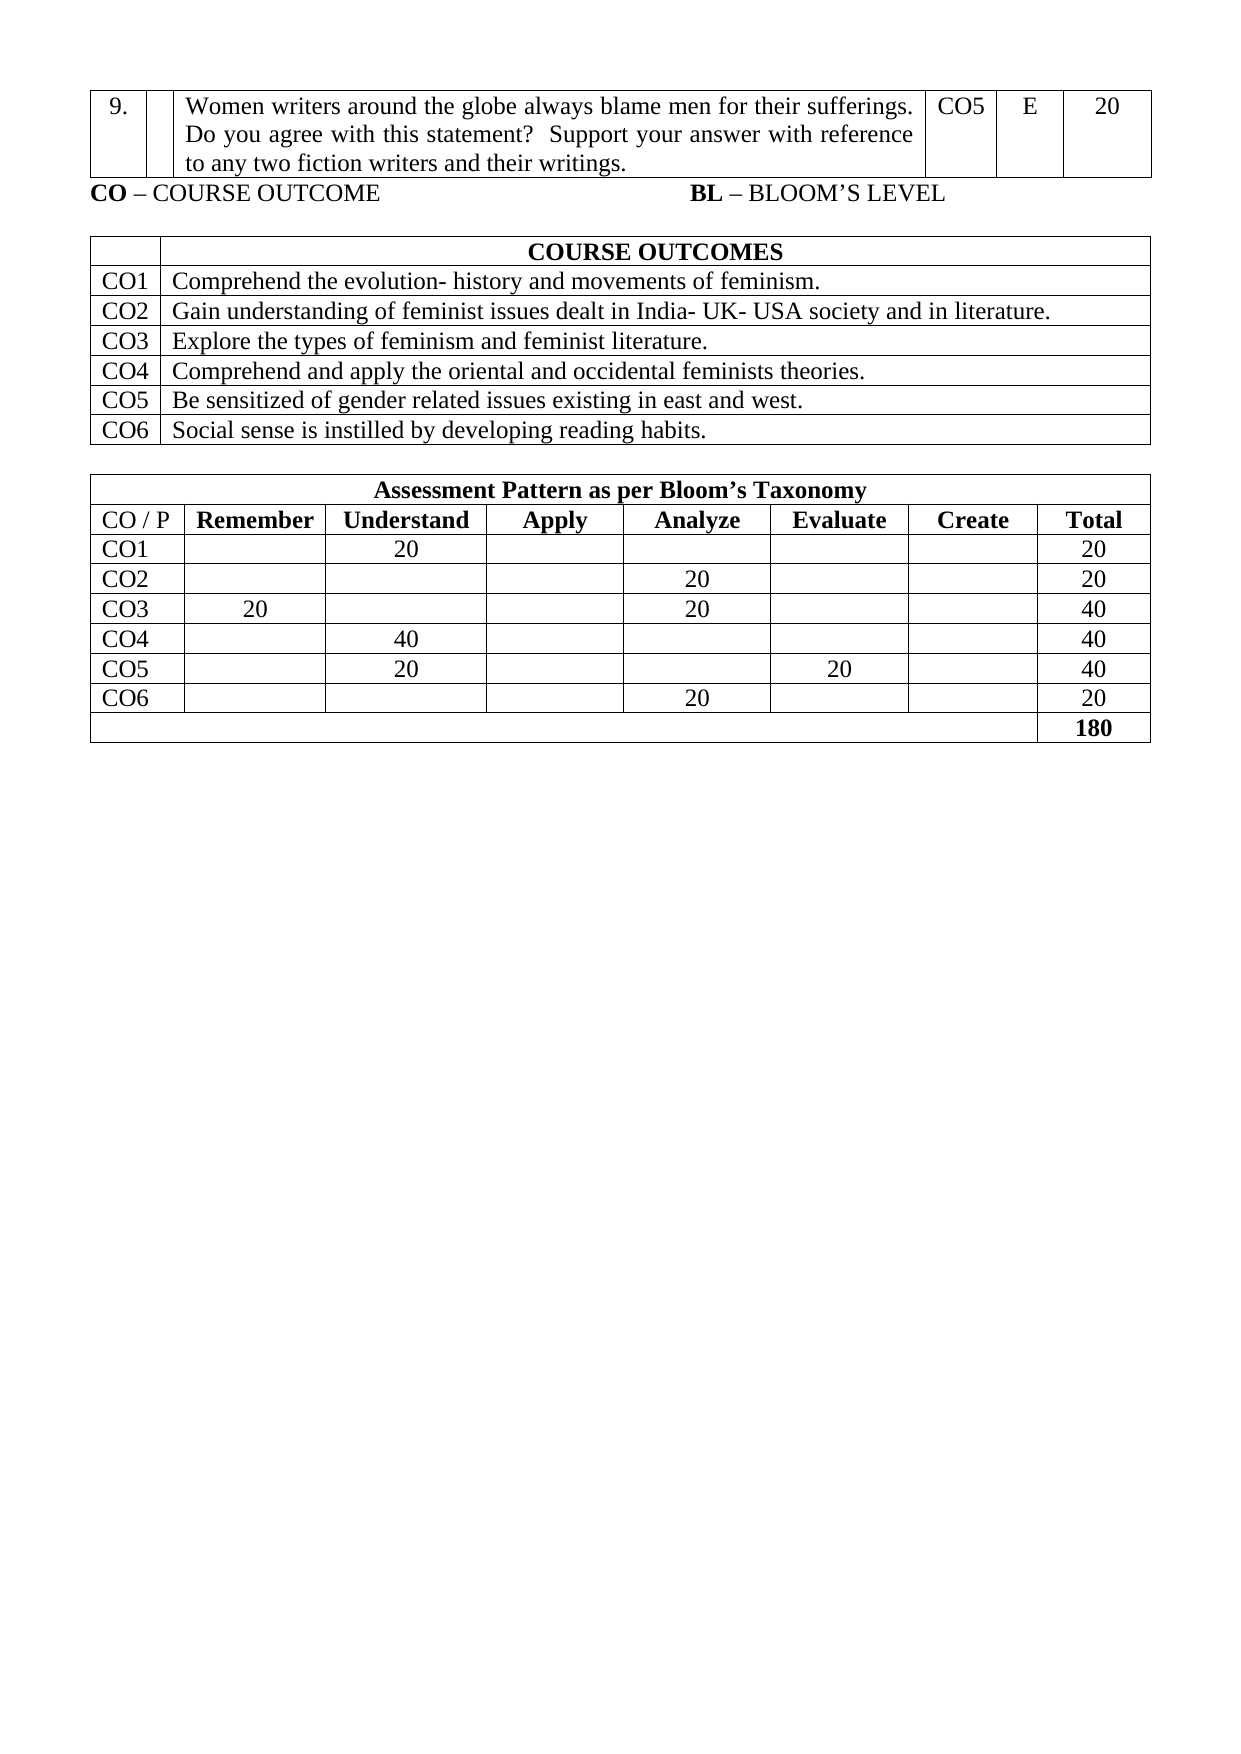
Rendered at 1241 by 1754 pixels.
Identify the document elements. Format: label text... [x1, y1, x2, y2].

table_cell [771, 624, 908, 653]
table_cell [909, 684, 1037, 712]
table_cell 20 [326, 535, 486, 563]
table_cell CO5 [926, 91, 996, 177]
table_cell CO3 [91, 594, 184, 623]
table_cell 20 [1038, 535, 1150, 563]
table_cell [326, 564, 486, 593]
table_cell 40 [1038, 654, 1150, 682]
table_cell [771, 594, 908, 623]
table_cell 20 [326, 654, 486, 682]
table_cell [909, 594, 1037, 623]
table_cell [771, 684, 908, 712]
table_cell [91, 713, 1037, 742]
table_cell 20 [624, 594, 770, 623]
table_cell [185, 564, 325, 593]
table_cell [771, 564, 908, 593]
table_cell Apply [487, 505, 623, 533]
table_cell [909, 564, 1037, 593]
table_cell CO3 [91, 326, 160, 355]
table_cell 20 [624, 684, 770, 712]
table_cell [487, 594, 623, 623]
table_cell Be sensitized of gender related issues existing in east and west. [161, 386, 1150, 414]
table_cell 20 [1064, 91, 1151, 177]
table_cell CO5 [91, 654, 184, 682]
table_cell [487, 624, 623, 653]
table_cell 9. [91, 91, 146, 177]
table_cell [326, 594, 486, 623]
table_header COURSE OUTCOMES [161, 237, 1150, 265]
table_cell Analyze [624, 505, 770, 533]
table_cell 20 [185, 594, 325, 623]
table_cell CO6 [91, 415, 160, 444]
table_cell Social sense is instilled by developing reading habits. [161, 415, 1150, 444]
table_cell [624, 654, 770, 682]
table_cell [147, 91, 173, 177]
table_cell [185, 684, 325, 712]
table_cell CO5 [91, 386, 160, 414]
table_header Assessment Pattern as per Bloom’s Taxonomy [91, 475, 1150, 504]
table_cell [487, 564, 623, 593]
table_cell [909, 624, 1037, 653]
table_cell CO4 [91, 624, 184, 653]
table_cell [185, 535, 325, 563]
table_cell [771, 535, 908, 563]
table_cell Evaluate [771, 505, 908, 533]
table_cell Gain understanding of feminist issues dealt in India- UK- USA society and in literature. [161, 296, 1150, 325]
table_cell CO2 [91, 564, 184, 593]
table_cell 40 [326, 624, 486, 653]
table_cell 20 [1038, 564, 1150, 593]
table_cell [185, 624, 325, 653]
table_cell CO / P [91, 505, 184, 533]
table_cell 40 [1038, 594, 1150, 623]
table_cell Total [1038, 505, 1150, 533]
table_cell 180 [1038, 713, 1150, 742]
table_cell Comprehend the evolution- history and movements of feminism. [161, 266, 1150, 295]
table_cell [909, 654, 1037, 682]
table_cell 40 [1038, 624, 1150, 653]
table_cell [326, 684, 486, 712]
table_header [91, 237, 160, 265]
table_cell Explore the types of feminism and feminist literature. [161, 326, 1150, 355]
table_cell [624, 535, 770, 563]
table_cell 20 [1038, 684, 1150, 712]
table_cell CO1 [91, 535, 184, 563]
table_cell CO1 [91, 266, 160, 295]
table_cell E [997, 91, 1063, 177]
table_cell [624, 624, 770, 653]
table_cell CO2 [91, 296, 160, 325]
table_cell 20 [771, 654, 908, 682]
table_cell Understand [326, 505, 486, 533]
table_cell CO6 [91, 684, 184, 712]
text CO – COURSE OUTCOME BL – BLOOM’S LEVEL [90, 178, 1150, 207]
table_cell 20 [624, 564, 770, 593]
table_cell [487, 684, 623, 712]
table_cell [487, 654, 623, 682]
table_cell [487, 535, 623, 563]
table_cell Women writers around the globe always blame men for their sufferings. Do you agree with this statement? Support your answer with reference to any two fiction writers and their writings. [174, 91, 925, 177]
table_cell CO4 [91, 356, 160, 384]
table_cell Comprehend and apply the oriental and occidental feminists theories. [161, 356, 1150, 384]
table_cell Create [909, 505, 1037, 533]
table_cell [185, 654, 325, 682]
table_cell [909, 535, 1037, 563]
table_cell Remember [185, 505, 325, 533]
